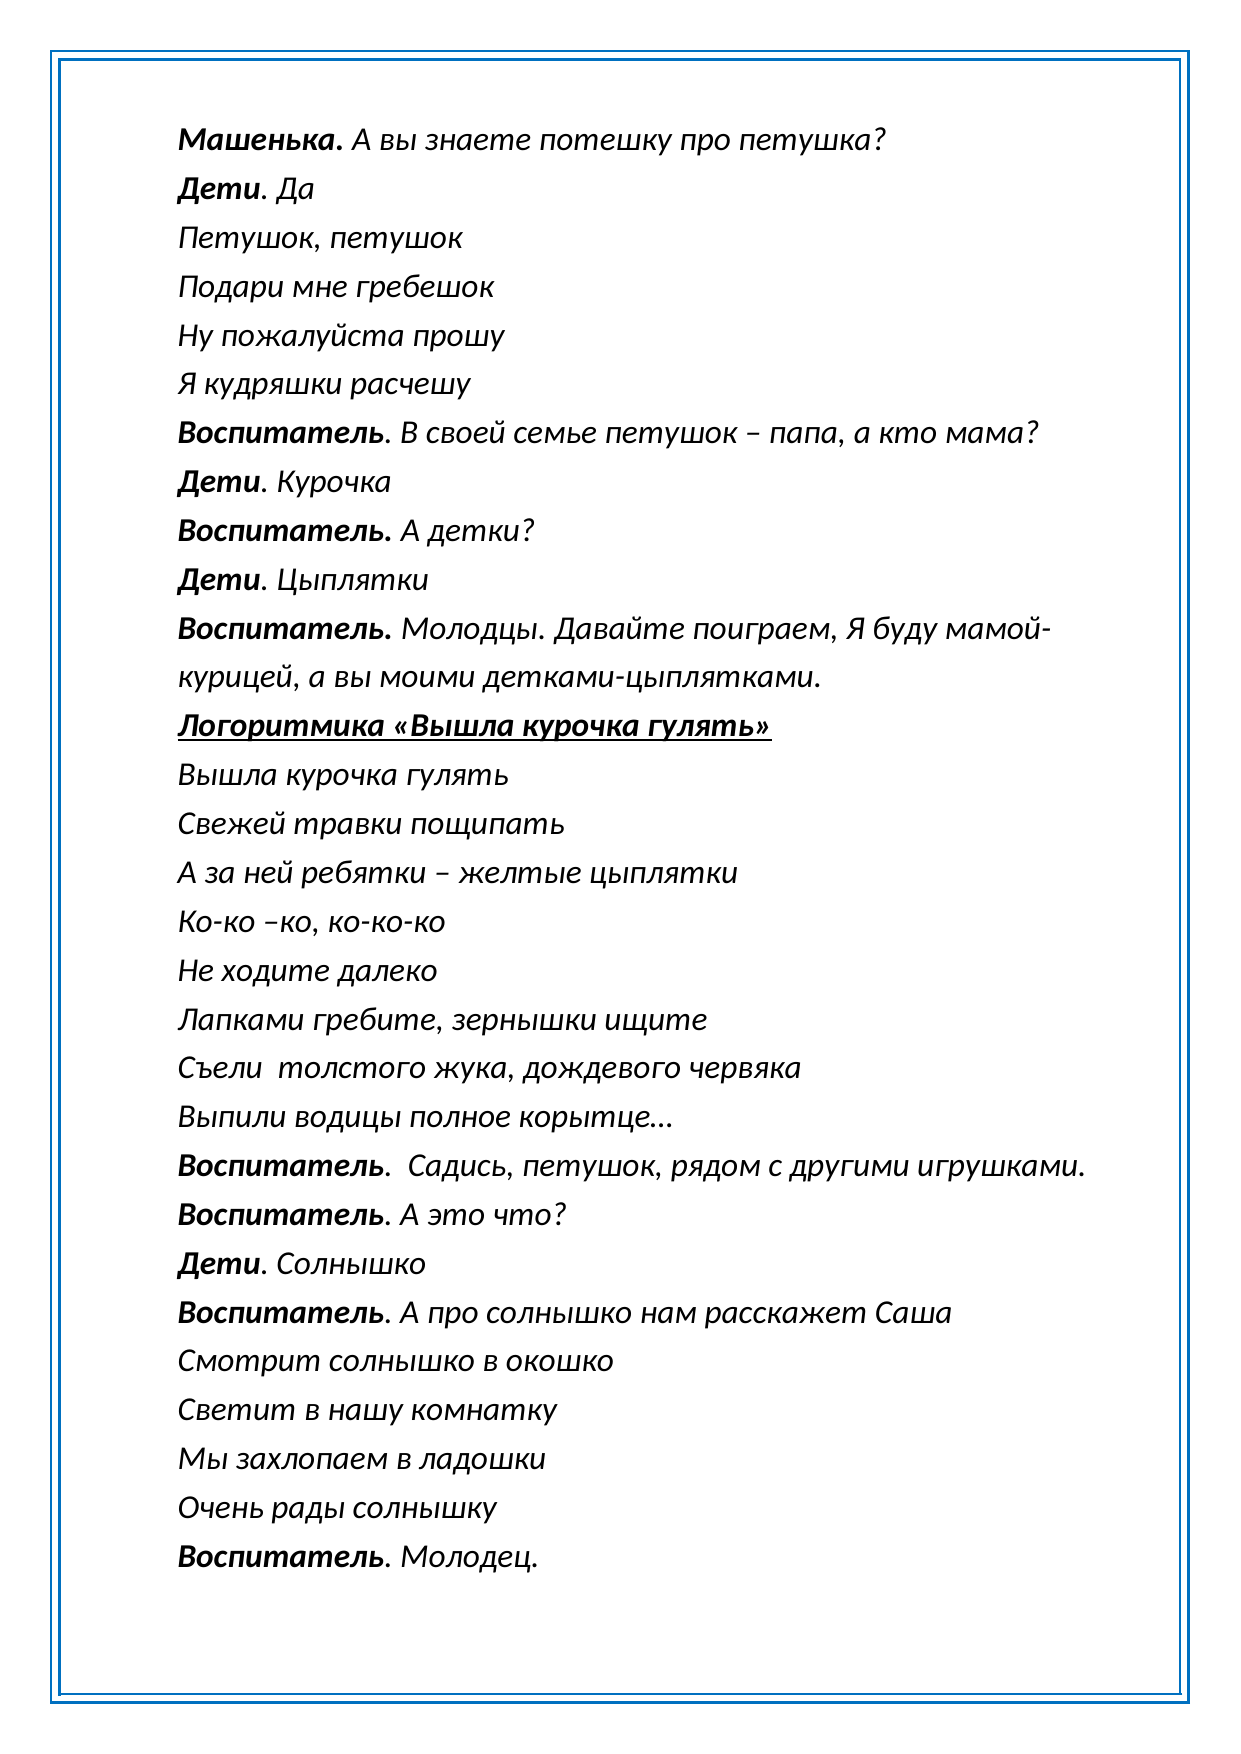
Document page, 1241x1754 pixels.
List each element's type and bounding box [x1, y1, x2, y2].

text [177, 118, 1152, 1576]
